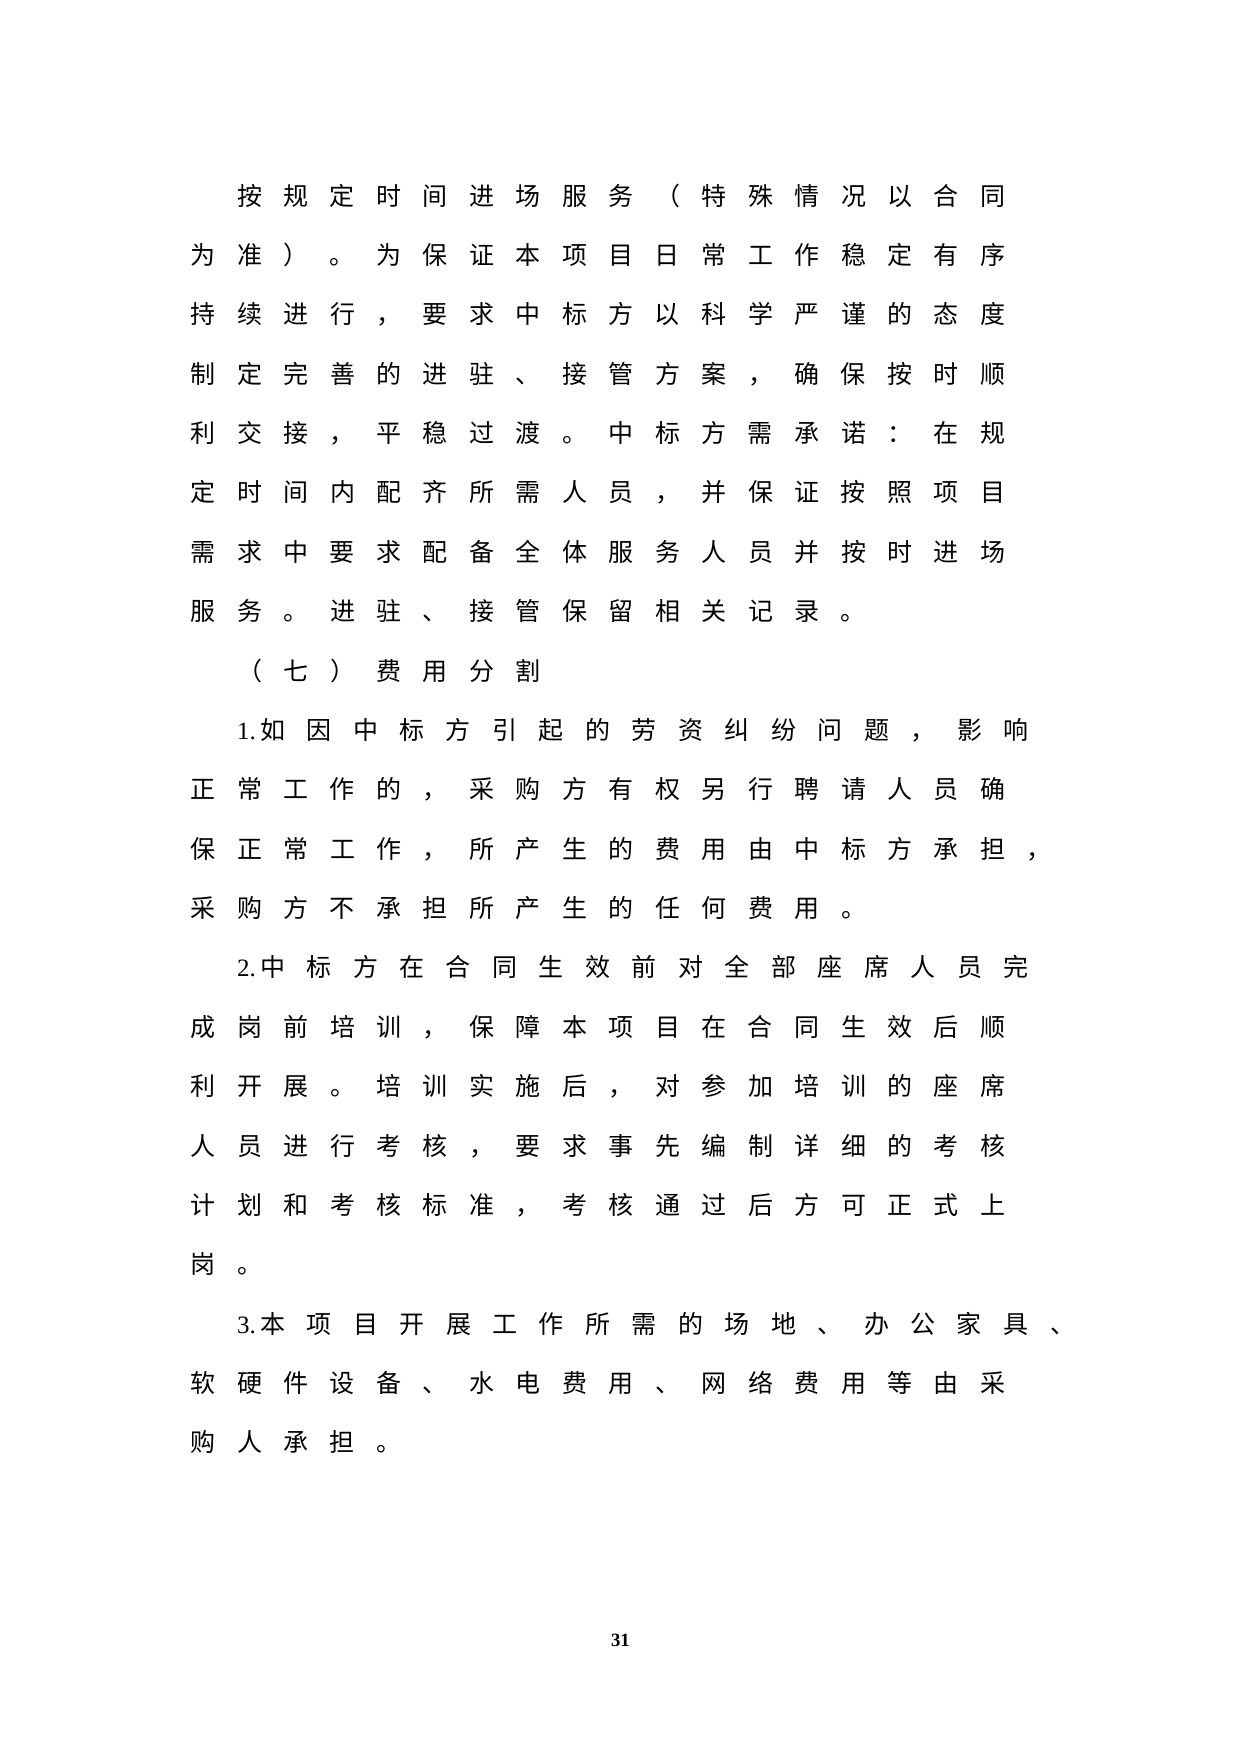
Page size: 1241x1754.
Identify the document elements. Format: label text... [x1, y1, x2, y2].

text 1.如因中标方引起的劳资纠纷问题，影响正常工作的，采购方有权另行聘请人员确保正常工作，所产生的费用由中标方承担，采购方不承担所产生的任何费用。 [190, 699, 1050, 936]
text （七）费用分割 [190, 639, 1050, 699]
text 2.中标方在合同生效前对全部座席人员完成岗前培训，保障本项目在合同生效后顺利开展。培训实施后，对参加培训的座席人员进行考核，要求事先编制详细的考核计划和考核标准，考核通过后方可正式上岗。 [190, 936, 1050, 1293]
text 3.本项目开展工作所需的场地、办公家具、软硬件设备、水电费用、网络费用等由采购人承担。 [190, 1293, 1050, 1471]
text 按规定时间进场服务（特殊情况以合同为准）。为保证本项目日常工作稳定有序持续进行，要求中标方以科学严谨的态度制定完善的进驻、接管方案，确保按时顺利交接，平稳过渡。中标方需承诺：在规定时间内配齐所需人员，并保证按照项目需求中要求配备全体服务人员并按时进场服务。进驻、接管保留相关记录。 [190, 164, 1050, 639]
